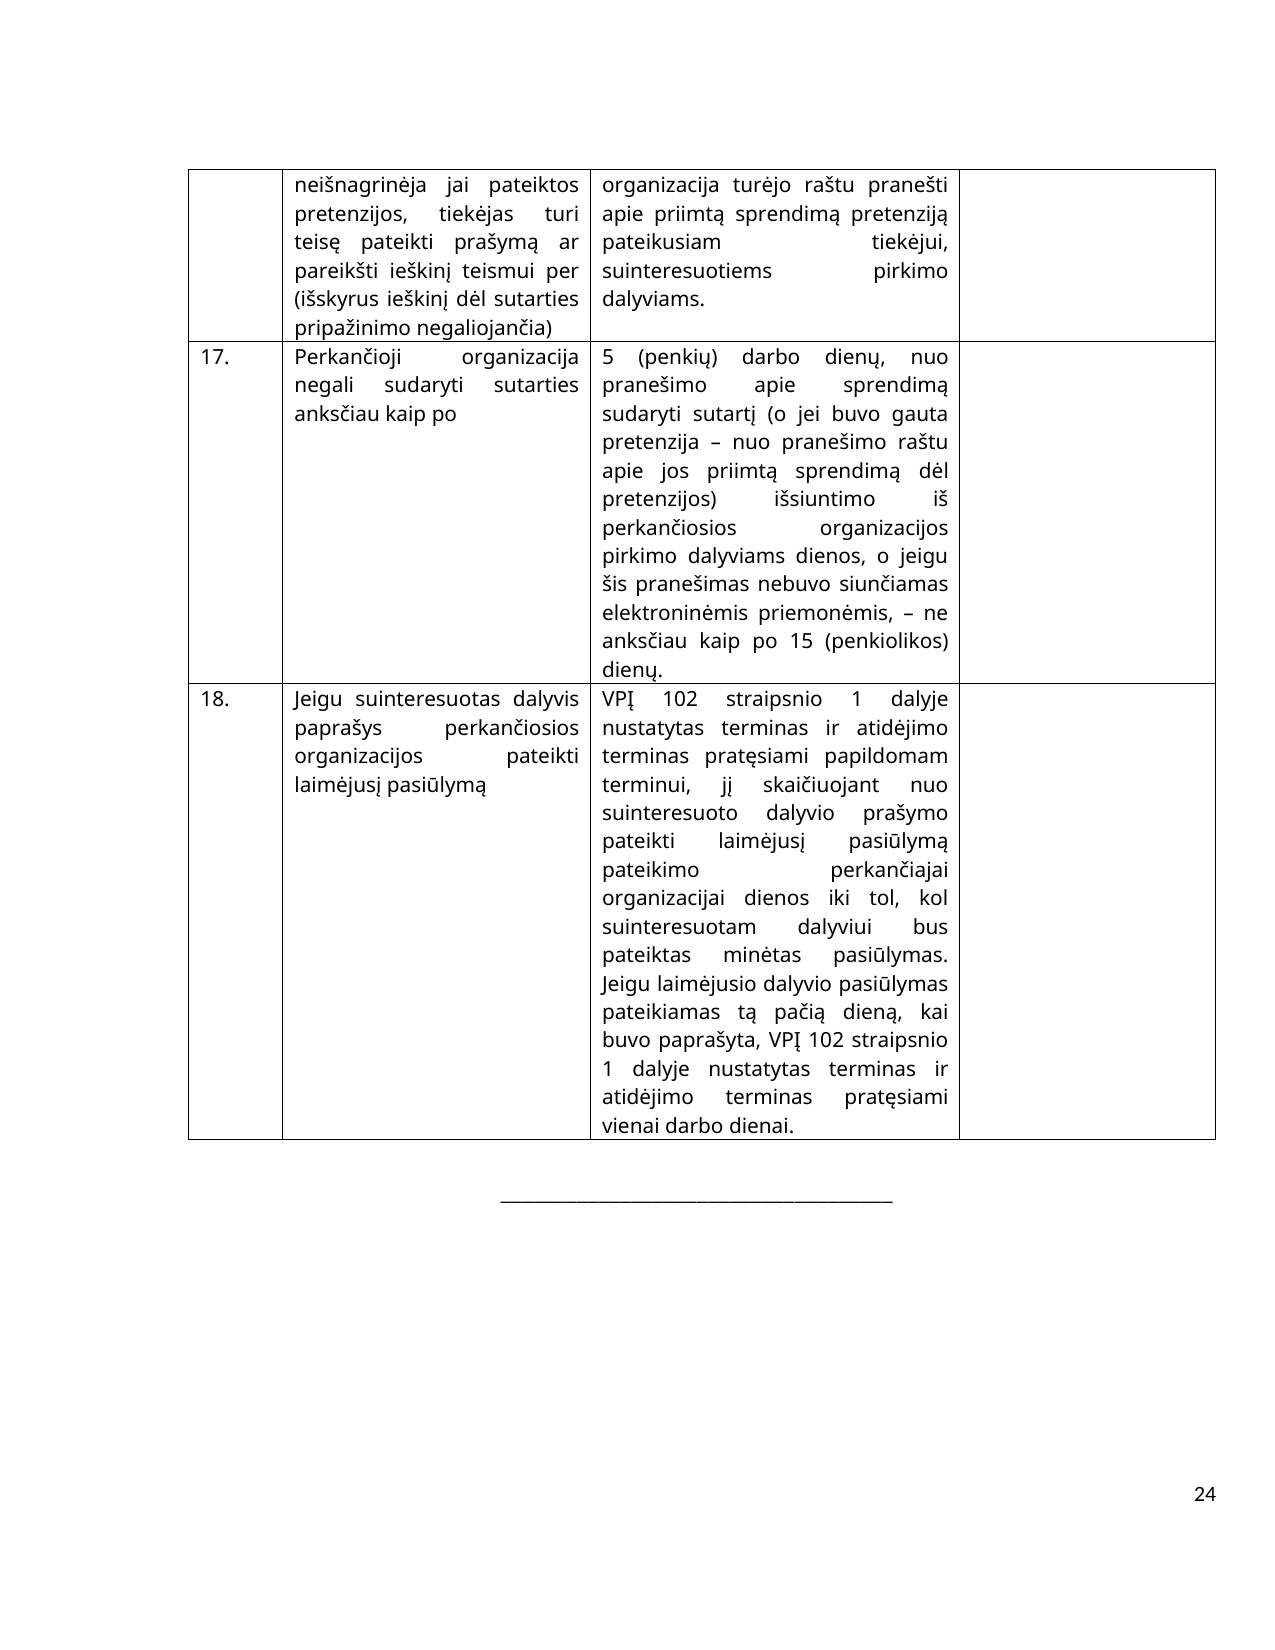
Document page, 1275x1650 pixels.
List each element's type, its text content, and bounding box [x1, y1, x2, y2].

table_cell Perkančioji organizacija negali sudaryti sutarties anksčiau kaip po [283, 342, 590, 683]
table_cell [189, 170, 282, 341]
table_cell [591, 170, 959, 341]
text ____________________________________ [177, 1179, 1216, 1206]
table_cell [283, 170, 590, 341]
table_cell [960, 684, 1215, 1139]
table_cell [960, 170, 1215, 341]
table_cell Jeigu suinteresuotas dalyvis paprašys perkančiosios organizacijos pateikti laimėjusį pasiūlymą [283, 684, 590, 1139]
table_cell [189, 684, 282, 1139]
table_cell [960, 342, 1215, 683]
table_cell VPĮ 102 straipsnio 1 dalyje nustatytas terminas ir atidėjimo terminas pratęsiami papildomam terminui, jį skaičiuojant nuo suinteresuoto dalyvio prašymo pateikti laimėjusį pasiūlymą pateikimo perkančiajai organizacijai dienos iki tol, kol suinteresuotam dalyviui bus pateiktas minėtas pasiūlymas. Jeigu laimėjusio dalyvio pasiūlymas pateikiamas tą pačią dieną, kai buvo paprašyta, VPĮ 102 straipsnio 1 dalyje nustatytas terminas ir atidėjimo terminas pratęsiami vienai darbo dienai. [591, 684, 959, 1139]
table_cell [189, 342, 282, 683]
table_cell 5 (penkių) darbo dienų, nuo pranešimo apie sprendimą sudaryti sutartį (o jei buvo gauta pretenzija – nuo pranešimo raštu apie jos priimtą sprendimą dėl pretenzijos) išsiuntimo iš perkančiosios organizacijos pirkimo dalyviams dienos, o jeigu šis pranešimas nebuvo siunčiamas elektroninėmis priemonėmis, – ne anksčiau kaip po 15 (penkiolikos) dienų. [591, 342, 959, 683]
